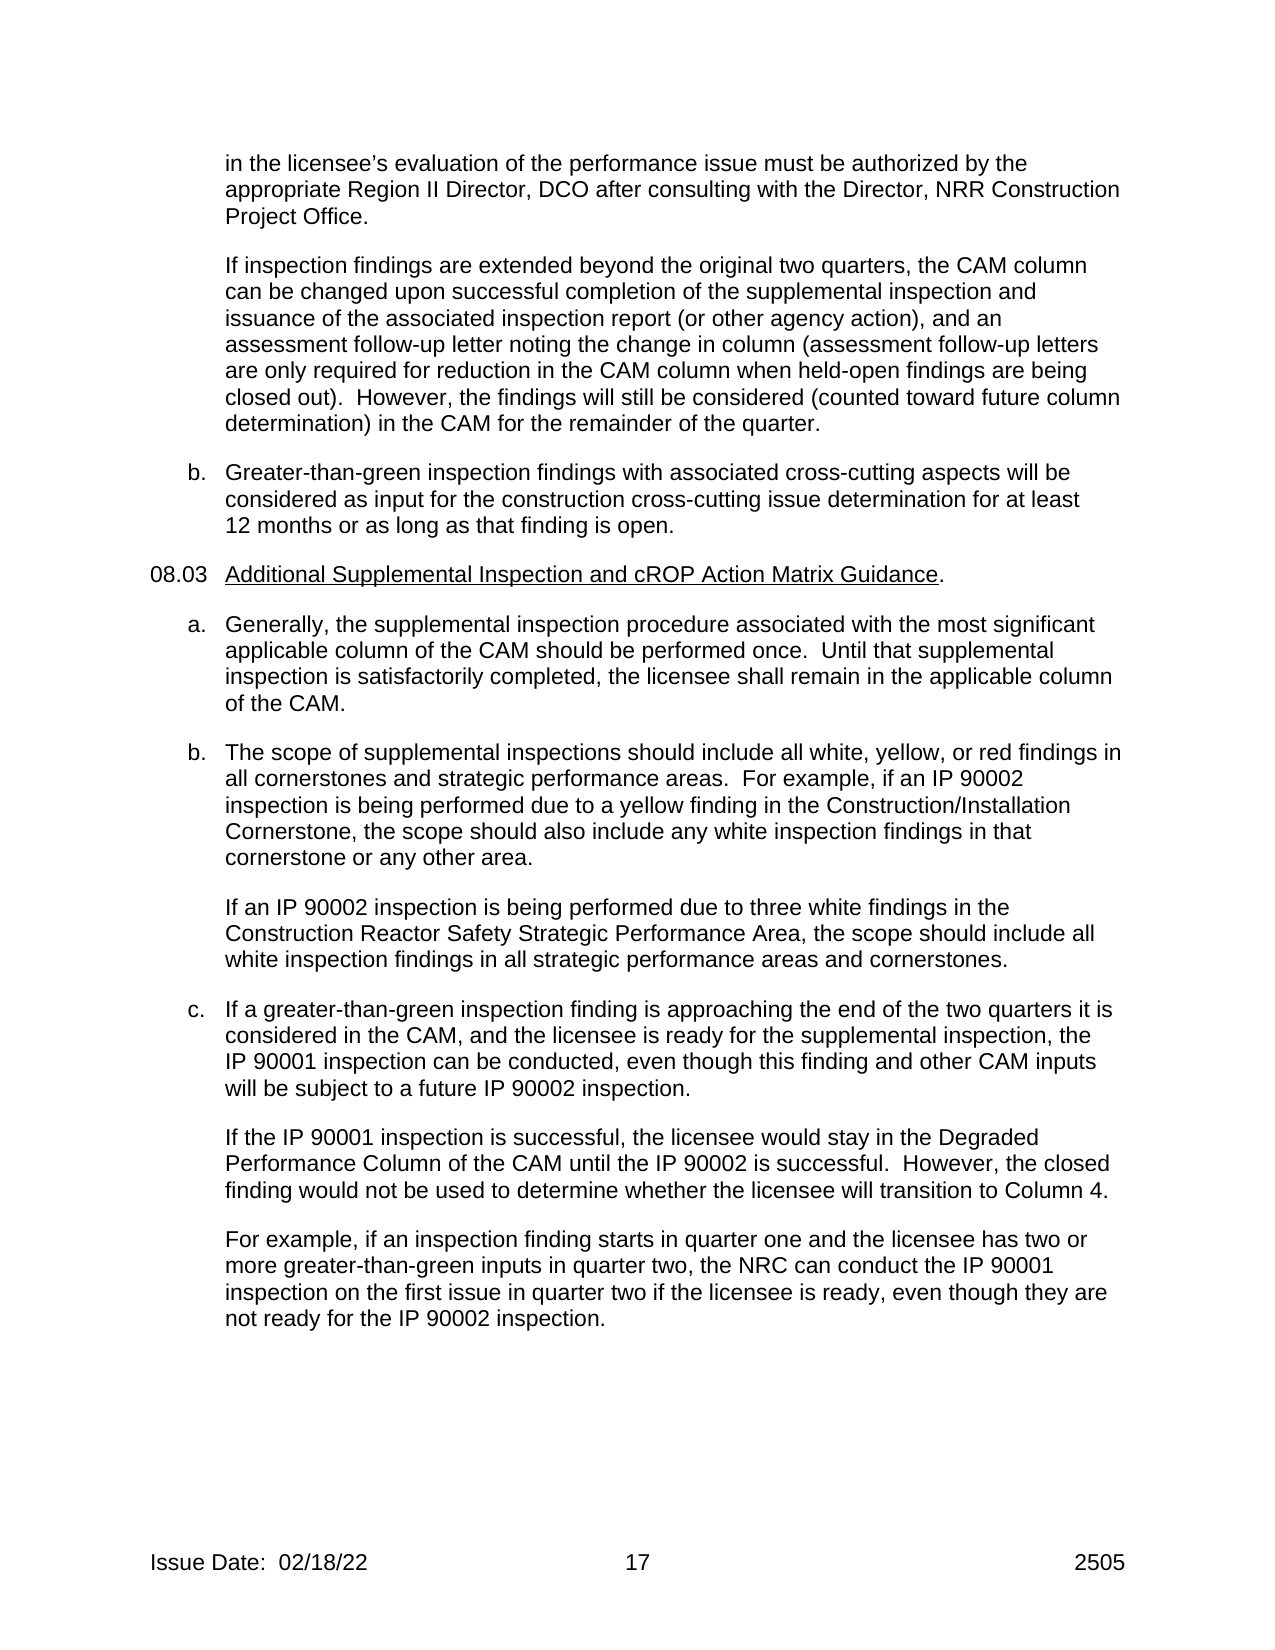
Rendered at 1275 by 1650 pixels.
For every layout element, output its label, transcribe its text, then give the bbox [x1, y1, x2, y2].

text If an IP 90002 inspection is being performed due to three white findings in the Construction Reactor Safety Strategic Performance Area, the scope should include all white inspection findings in all strategic performance areas and cornerstones. [225, 894, 1125, 973]
list If a greater-than-green inspection finding is approaching the end of the two quarters it is considered in the CAM, and the licensee is ready for the supplemental inspection, the IP 90001 inspection can be conducted, even though this finding and other CAM inputs will be subject to a future IP 90002 inspection. [187, 996, 1125, 1101]
subtitle 08.03 Additional Supplemental Inspection and cROP Action Matrix Guidance. [150, 561, 1125, 588]
text If the IP 90001 inspection is successful, the licensee would stay in the Degraded Performance Column of the CAM until the IP 90002 is successful. However, the closed finding would not be used to determine whether the licensee will transition to Column 4. [225, 1124, 1125, 1203]
list Generally, the supplemental inspection procedure associated with the most significant applicable column of the CAM should be performed once. Until that supplemental inspection is satisfactorily completed, the licensee shall remain in the applicable column of the CAM. [187, 611, 1125, 716]
list Greater-than-green inspection findings with associated cross-cutting aspects will be considered as input for the construction cross-cutting issue determination for at least 12 months or as long as that finding is open. [187, 459, 1125, 538]
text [225, 150, 1125, 229]
text For example, if an inspection finding starts in quarter one and the licensee has two or more greater-than-green inputs in quarter two, the NRC can conduct the IP 90001 inspection on the first issue in quarter two if the licensee is ready, even though they are not ready for the IP 90002 inspection. [225, 1226, 1125, 1331]
list The scope of supplemental inspections should include all white, yellow, or red findings in all cornerstones and strategic performance areas. For example, if an IP 90002 inspection is being performed due to a yellow finding in the Construction/Installation Cornerstone, the scope should also include any white inspection findings in that cornerstone or any other area. [187, 739, 1125, 871]
text If inspection findings are extended beyond the original two quarters, the CAM column can be changed upon successful completion of the supplemental inspection and issuance of the associated inspection report (or other agency action), and an assessment follow-up letter noting the change in column (assessment follow-up letters are only required for reduction in the CAM column when held-open findings are being closed out). However, the findings will still be considered (counted toward future column determination) in the CAM for the remainder of the quarter. [225, 252, 1125, 436]
